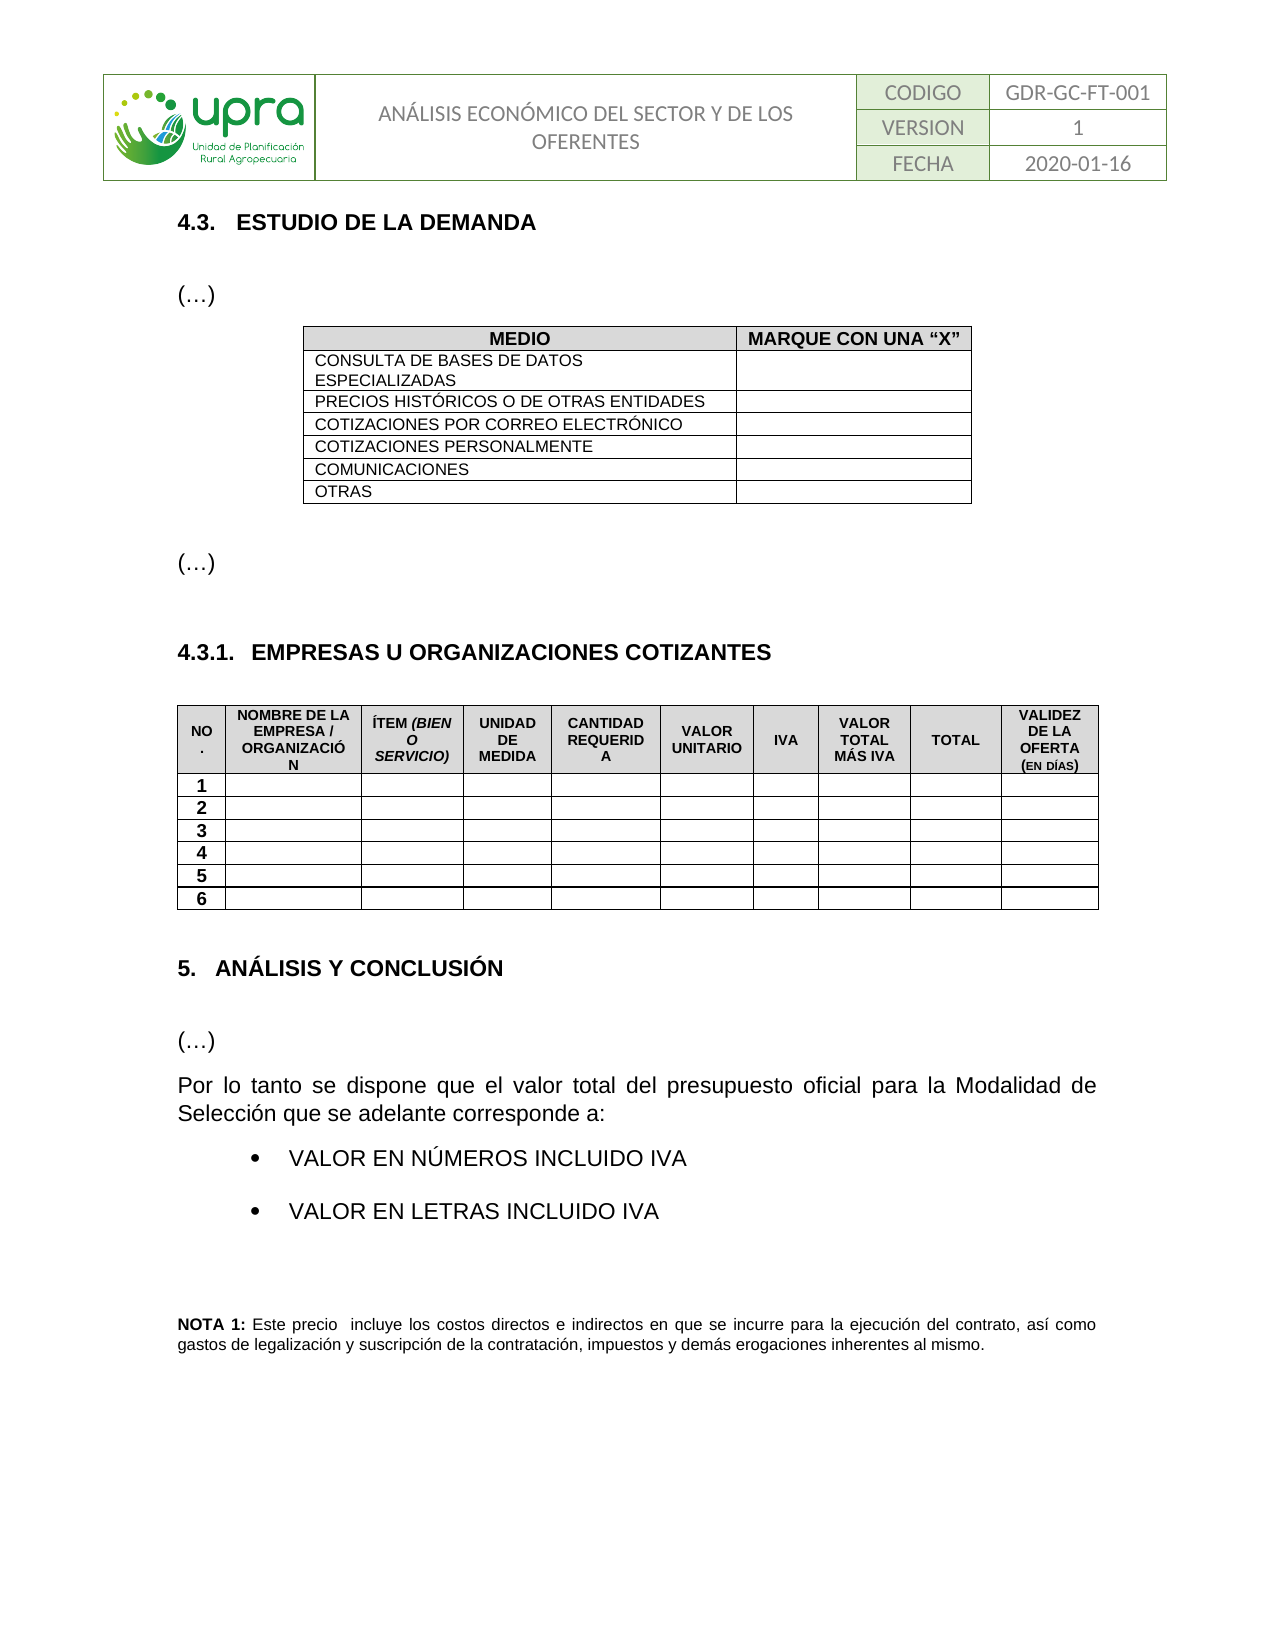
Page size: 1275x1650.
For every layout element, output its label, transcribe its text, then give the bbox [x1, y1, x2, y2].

text Por lo tanto se dispone que el valor total del presupuesto oficial para la Modalidad de Selección que se adelante corresponde a: [177, 1072, 1098, 1126]
list EMPRESAS U ORGANIZACIONES COTIZANTES [177, 639, 1098, 665]
table_cell [661, 842, 753, 864]
table_cell [819, 820, 910, 841]
table_cell 3 [178, 820, 225, 841]
table_header CANTIDAD REQUERIDA [552, 706, 660, 773]
table_cell [911, 842, 1001, 864]
table_cell COTIZACIONES POR CORREO ELECTRÓNICO [304, 413, 736, 435]
table_cell CONSULTA DE BASES DE DATOS ESPECIALIZADAS [304, 351, 736, 389]
table_cell [552, 842, 660, 864]
table_cell [661, 888, 753, 909]
table_cell [552, 797, 660, 818]
picture [114, 90, 304, 165]
table_cell [226, 820, 361, 841]
table_cell [552, 774, 660, 796]
table_cell [819, 865, 910, 886]
text (…) [177, 281, 1098, 307]
table_cell [911, 888, 1001, 909]
table_cell [464, 820, 551, 841]
table_cell [754, 842, 818, 864]
table_cell OTRAS [304, 481, 736, 503]
table_cell [911, 820, 1001, 841]
table_header MARQUE CON UNA “X” [737, 327, 971, 350]
table_cell [819, 774, 910, 796]
table_cell [737, 351, 971, 389]
table_cell PRECIOS HISTÓRICOS O DE OTRAS ENTIDADES [304, 391, 736, 412]
table_cell [1002, 888, 1098, 909]
table_cell [661, 820, 753, 841]
table_cell [737, 436, 971, 457]
list ANÁLISIS Y CONCLUSIÓN [177, 955, 1098, 981]
table_cell 4 [178, 842, 225, 864]
table_cell [362, 797, 463, 818]
table_cell [226, 774, 361, 796]
table_cell [661, 774, 753, 796]
table_cell [1002, 797, 1098, 818]
table_header UNIDAD DE MEDIDA [464, 706, 551, 773]
table_cell [362, 820, 463, 841]
table_cell [1002, 774, 1098, 796]
table_cell [754, 865, 818, 886]
table_cell 6 [178, 888, 225, 909]
table_header NO. [178, 706, 225, 773]
table_cell [1002, 865, 1098, 886]
table_cell [552, 888, 660, 909]
table_cell [661, 797, 753, 818]
table_cell [552, 820, 660, 841]
table_cell [362, 888, 463, 909]
table_cell [754, 774, 818, 796]
table_header VALOR TOTAL MÁS IVA [819, 706, 910, 773]
table_cell [226, 797, 361, 818]
table_header MEDIO [304, 327, 736, 350]
table_cell [464, 774, 551, 796]
table_cell [819, 888, 910, 909]
table_cell 1 [178, 774, 225, 796]
table_cell [819, 797, 910, 818]
table_cell 2 [178, 797, 225, 818]
table_cell [754, 888, 818, 909]
text NOTA 1: Este precio incluye los costos directos e indirectos en que se incurre para la ejecución del contrato, así como gastos de legalización y suscripción de la contratación, impuestos y demás erogaciones inherentes al mismo. [177, 1314, 1098, 1354]
table_cell [737, 481, 971, 503]
list VALOR EN LETRAS INCLUIDO IVA [251, 1198, 1098, 1224]
table_cell [1002, 820, 1098, 841]
table_cell [464, 797, 551, 818]
list VALOR EN NÚMEROS INCLUIDO IVA [251, 1145, 1098, 1172]
table_cell [754, 820, 818, 841]
table_cell [226, 865, 361, 886]
table_cell [226, 842, 361, 864]
table_cell [911, 774, 1001, 796]
table_cell [737, 391, 971, 412]
table_cell [754, 797, 818, 818]
table_cell 5 [178, 865, 225, 886]
table_cell [552, 865, 660, 886]
table_cell COTIZACIONES PERSONALMENTE [304, 436, 736, 457]
table_header TOTAL [911, 706, 1001, 773]
table_cell [911, 865, 1001, 886]
table_cell [362, 842, 463, 864]
table_cell [464, 888, 551, 909]
table_cell [911, 797, 1001, 818]
table_cell [464, 865, 551, 886]
table_header VALIDEZ DE LA OFERTA (en días) [1002, 706, 1098, 773]
table_cell [737, 459, 971, 480]
table_cell COMUNICACIONES [304, 459, 736, 480]
table_cell [1002, 842, 1098, 864]
table_cell [819, 842, 910, 864]
table_cell [661, 865, 753, 886]
text (…) [177, 549, 1098, 575]
table_header VALOR UNITARIO [661, 706, 753, 773]
table_header IVA [754, 706, 818, 773]
table_cell [226, 888, 361, 909]
table_cell [464, 842, 551, 864]
table_cell [737, 413, 971, 435]
table_cell [362, 865, 463, 886]
list ESTUDIO DE LA DEMANDA [177, 209, 1098, 235]
table_header ÍTEM (BIEN O SERVICIO) [362, 706, 463, 773]
text (…) [177, 1027, 1098, 1053]
table_cell [362, 774, 463, 796]
table_header NOMBRE DE LA EMPRESA / ORGANIZACIÓN [226, 706, 361, 773]
